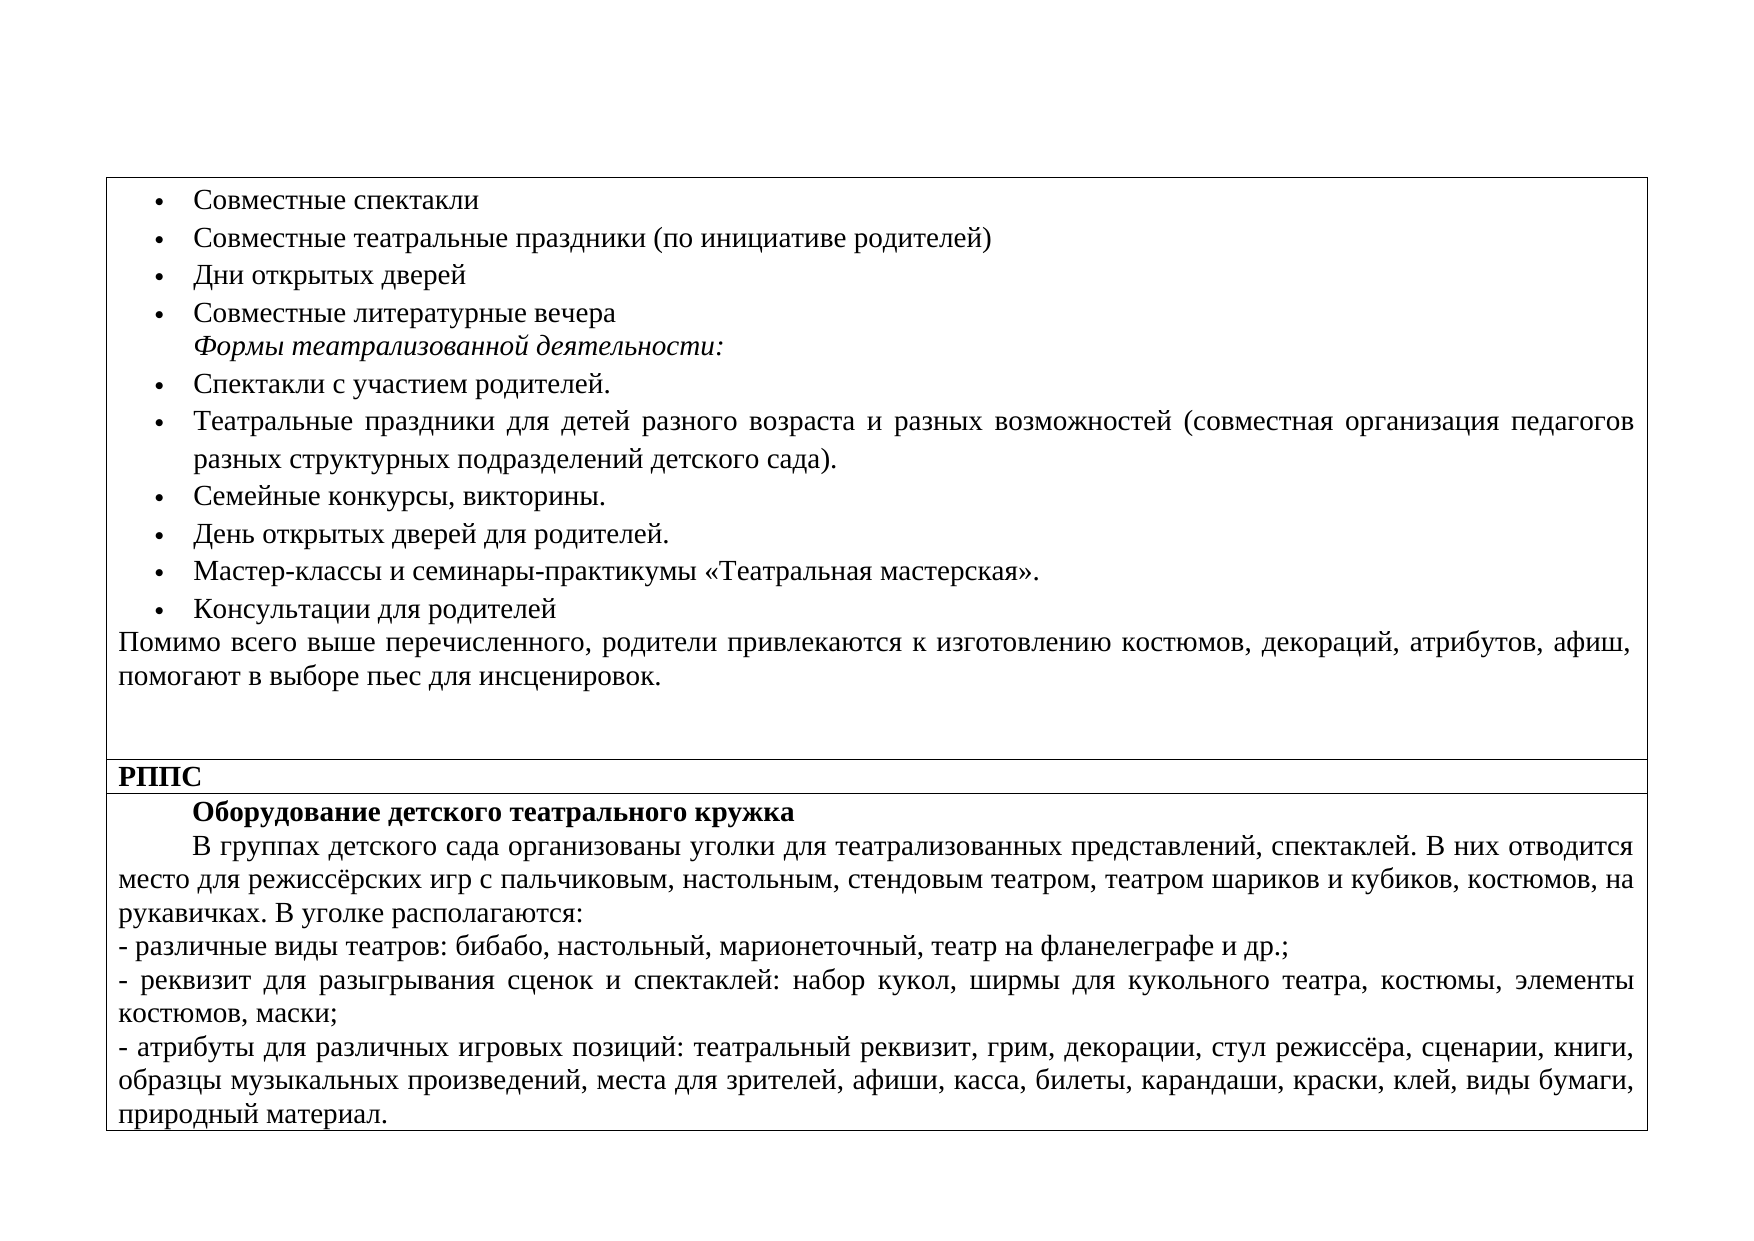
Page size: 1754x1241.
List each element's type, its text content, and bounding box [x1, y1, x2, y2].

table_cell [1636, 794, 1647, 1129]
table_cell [107, 178, 1647, 758]
table_cell РППС [107, 760, 1647, 793]
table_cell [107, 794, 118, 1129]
